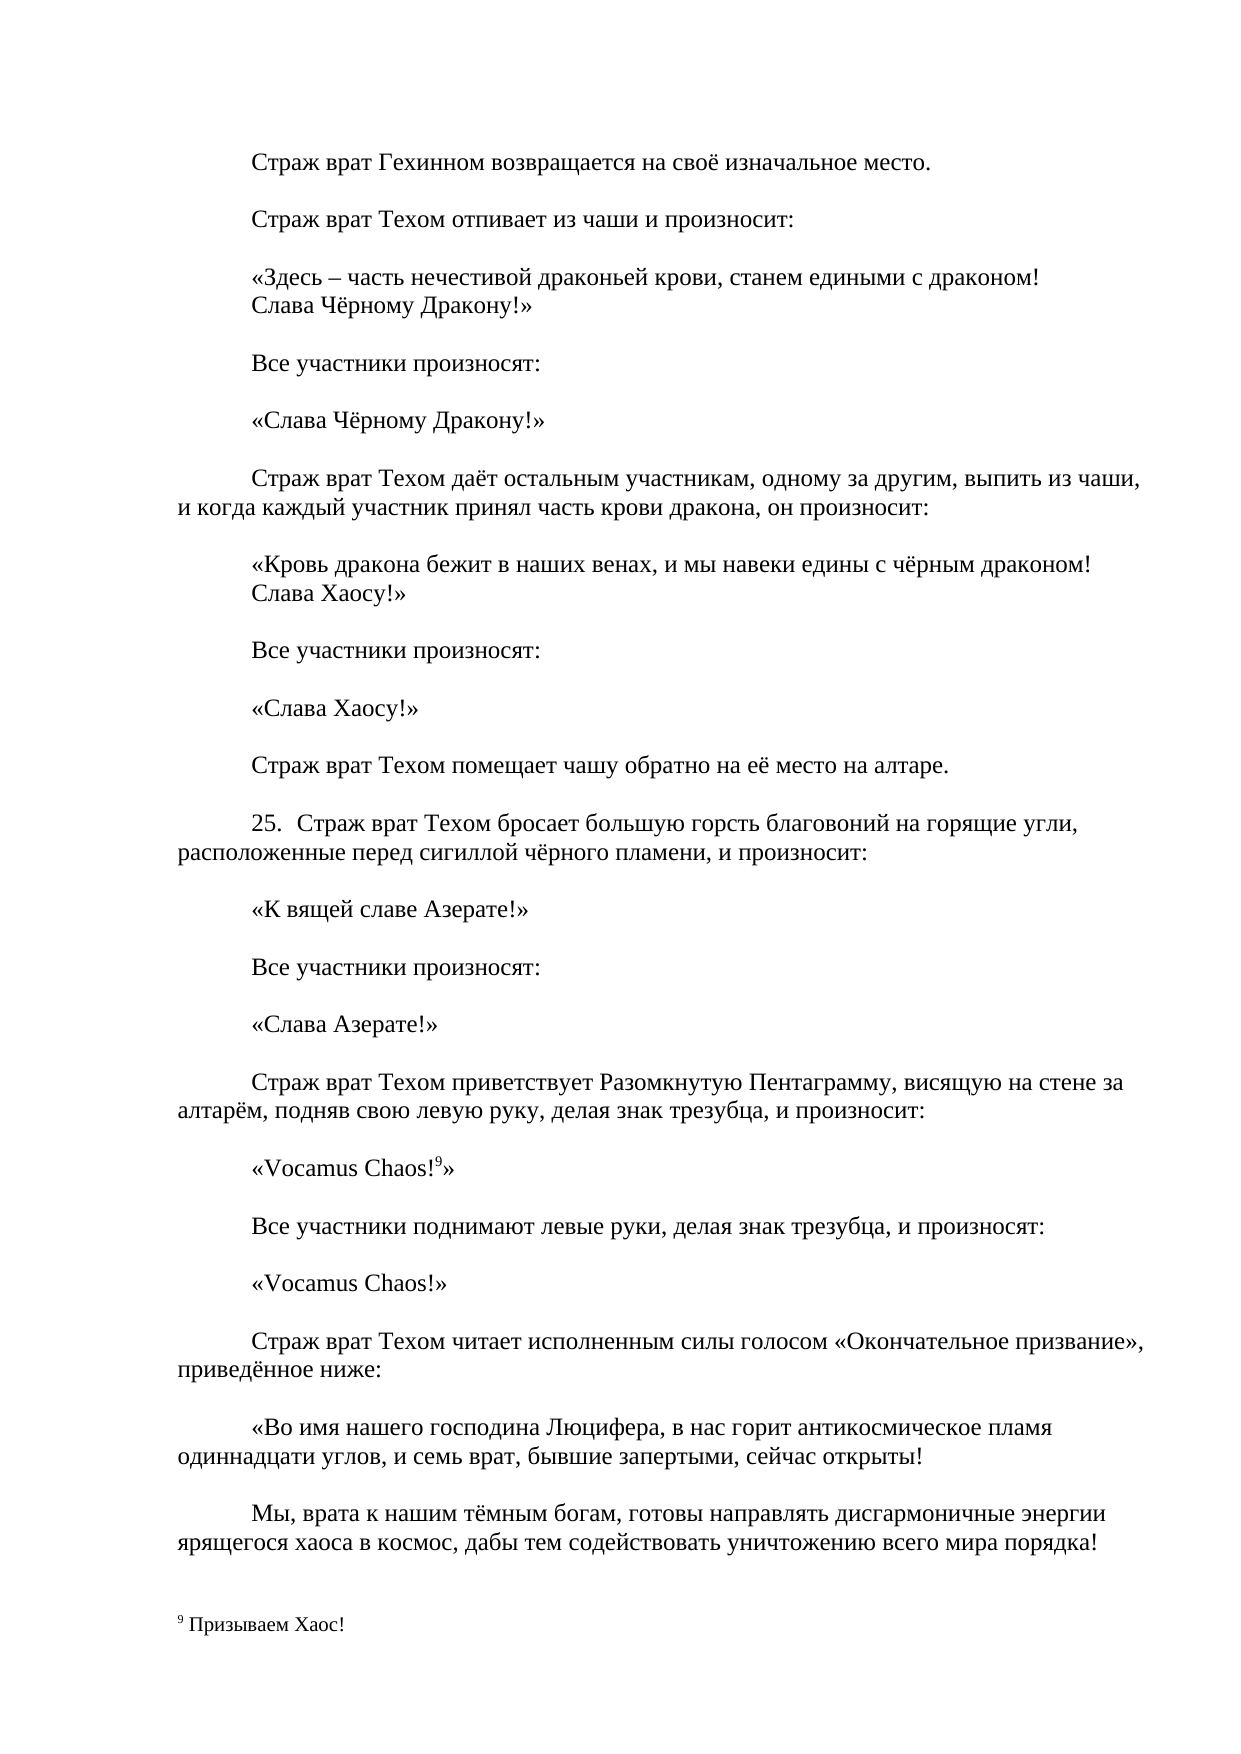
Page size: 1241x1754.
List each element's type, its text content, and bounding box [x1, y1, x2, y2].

text «Кровь дракона бежит в наших венах, и мы навеки едины с чёрным драконом! Слава Хаосу!» [251, 549, 1095, 607]
text «Слава Чёрному Дракону!» [251, 406, 1163, 434]
text «Vocamus Chaos!» [251, 1268, 1163, 1297]
text «Слава Хаосу!» [251, 693, 1163, 722]
text «Во имя нашего господина Люцифера, в нас горит антикосмическое пламя одиннадцати углов, и семь врат, бывшие запертыми, сейчас открыты! [177, 1412, 1163, 1469]
text Все участники поднимают левые руки, делая знак трезубца, и произносят: [251, 1211, 1163, 1239]
text «Здесь – часть нечестивой драконьей крови, станем едиными с драконом! Слава Чёрному Дракону!» [251, 262, 1043, 319]
text «Vocamus Chaos!9» [251, 1153, 1163, 1182]
text Страж врат Техом даёт остальным участникам, одному за другим, выпить из чаши, и когда каждый участник принял часть крови дракона, он произносит: [177, 463, 1152, 521]
text Страж врат Техом читает исполненным силы голосом «Окончательное призвание», приведённое ниже: [177, 1326, 1163, 1383]
text Все участники произносят: [251, 348, 1163, 377]
text Страж врат Техом помещает чашу обратно на её место на алтаре. [251, 751, 1163, 779]
text «Слава Азерате!» [251, 1009, 1163, 1038]
text Страж врат Гехинном возвращается на своё изначальное место. Страж врат Техом отпивает из чаши и произносит: [251, 147, 934, 233]
text Страж врат Техом приветствует Разомкнутую Пентаграмму, висящую на стене за алтарём, подняв свою левую руку, делая знак трезубца, и произносит: [177, 1067, 1163, 1124]
list Страж врат Техом бросает большую горсть благовоний на горящие угли, расположенные перед сигиллой чёрного пламени, и произносит: [177, 808, 1152, 866]
text «К вящей славе Азерате!» Все участники произносят: [251, 894, 544, 981]
text Мы, врата к нашим тёмным богам, готовы направлять дисгармоничные энергии ярящегося хаоса в космос, дабы тем содействовать уничтожению всего мира порядка! [177, 1498, 1163, 1556]
text 9 Призываем Хаос! [177, 1612, 1163, 1636]
text Все участники произносят: [251, 636, 1163, 664]
